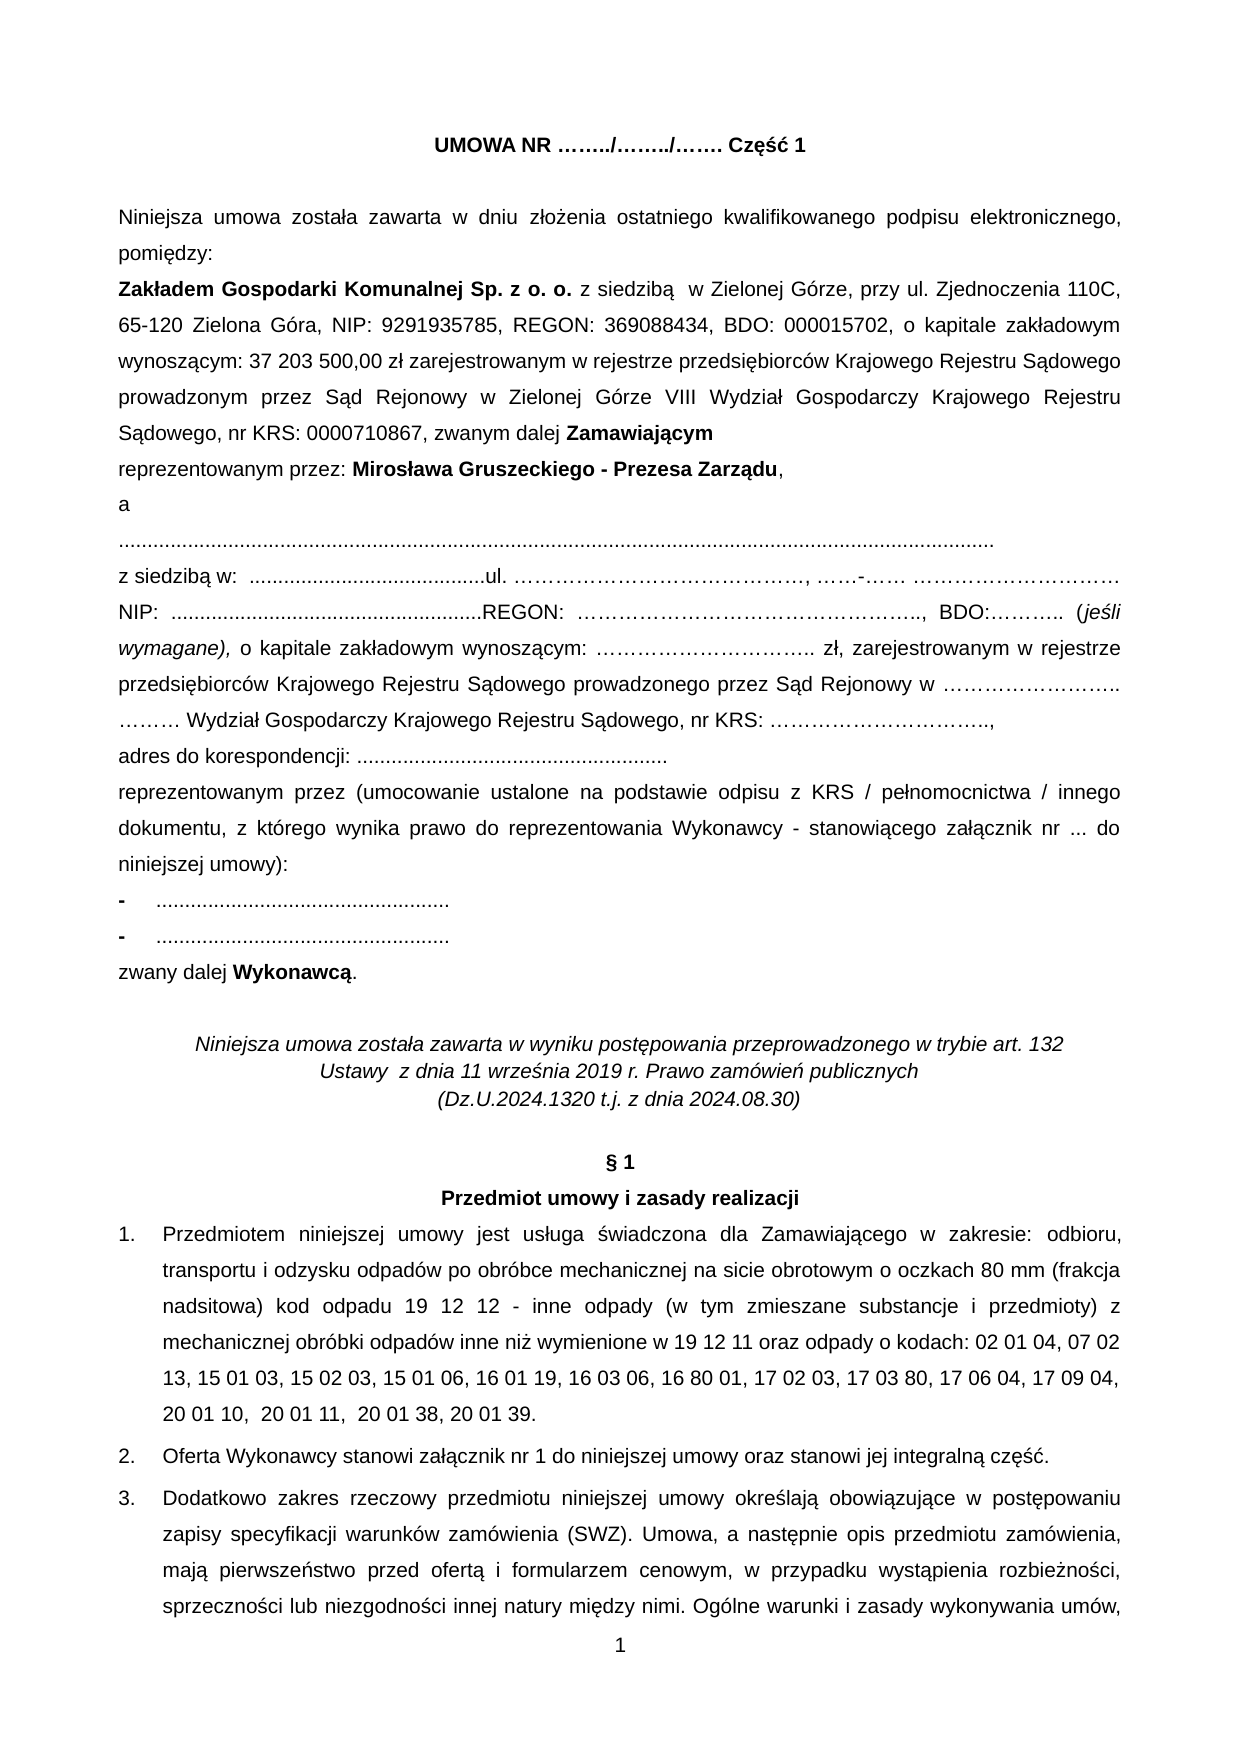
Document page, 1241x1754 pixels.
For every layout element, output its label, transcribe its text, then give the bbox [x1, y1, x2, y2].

text z siedzibą w: .........................................ul. ……………………………………, ……-…… ………………………… [118, 564, 1122, 588]
text UMOWA NR ……../……../……. Część 1 [118, 133, 1122, 157]
text - ................................................... [118, 888, 1122, 912]
text reprezentowanym przez: Mirosława Gruszeckiego - Prezesa Zarządu, [118, 456, 1122, 480]
text (Dz.U.2024.1320 t.j. z dnia 2024.08.30) [118, 1086, 1122, 1110]
text ........................................................................................................................................................ [118, 528, 1122, 552]
text Przedmiot umowy i zasady realizacji [118, 1186, 1122, 1210]
text a [118, 492, 1122, 516]
text NIP: ......................................................REGON: ………………………………………….., BDO:……….. (jeśli wymagane), o kapitale zakładowym wynoszącym: ………………………….. zł, zarejestrowanym w rejestrze przedsiębiorców Krajowego Rejestru Sądowego prowadzonego przez Sąd Rejonowy w …………………….. ……… Wydział Gospodarczy Krajowego Rejestru Sądowego, nr KRS: ………………………….., [118, 600, 1122, 732]
text zwany dalej Wykonawcą. [118, 959, 1122, 983]
text - ................................................... [118, 923, 1122, 947]
text § 1 [118, 1150, 1122, 1174]
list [118, 1486, 1122, 1618]
text adres do korespondencji: ...................................................... [118, 744, 1122, 768]
text Niniejsza umowa została zawarta w wyniku postępowania przeprowadzonego w trybie art. 132 [139, 1031, 1122, 1055]
text Ustawy z dnia 11 września 2019 r. Prawo zamówień publicznych [118, 1059, 1122, 1083]
list Przedmiotem niniejszej umowy jest usługa świadczona dla Zamawiającego w zakresie: odbioru, transportu i odzysku odpadów po obróbce mechanicznej na sicie obrotowym o oczkach 80 mm (frakcja nadsitowa) kod odpadu 19 12 12 - inne odpady (w tym zmieszane substancje i przedmioty) z mechanicznej obróbki odpadów inne niż wymienione w 19 12 11 oraz odpady o kodach: 02 01 04, 07 02 13, 15 01 03, 15 02 03, 15 01 06, 16 01 19, 16 03 06, 16 80 01, 17 02 03, 17 03 80, 17 06 04, 17 09 04, 20 01 10, 20 01 11, 20 01 38, 20 01 39. [118, 1222, 1122, 1425]
text reprezentowanym przez (umocowanie ustalone na podstawie odpisu z KRS / pełnomocnictwa / innego dokumentu, z którego wynika prawo do reprezentowania Wykonawcy - stanowiącego załącznik nr ... do niniejszej umowy): [118, 780, 1122, 876]
list Oferta Wykonawcy stanowi załącznik nr 1 do niniejszej umowy oraz stanowi jej integralną część. [118, 1444, 1122, 1468]
text Niniejsza umowa została zawarta w dniu złożenia ostatniego kwalifikowanego podpisu elektronicznego, pomiędzy: [118, 205, 1122, 265]
text Zakładem Gospodarki Komunalnej Sp. z o. o. z siedzibą w Zielonej Górze, przy ul. Zjednoczenia 110C, 65-120 Zielona Góra, NIP: 9291935785, REGON: 369088434, BDO: 000015702, o kapitale zakładowym wynoszącym: 37 203 500,00 zł zarejestrowanym w rejestrze przedsiębiorców Krajowego Rejestru Sądowego prowadzonym przez Sąd Rejonowy w Zielonej Górze VIII Wydział Gospodarczy Krajowego Rejestru Sądowego, nr KRS: 0000710867, zwanym dalej Zamawiającym [118, 277, 1122, 444]
